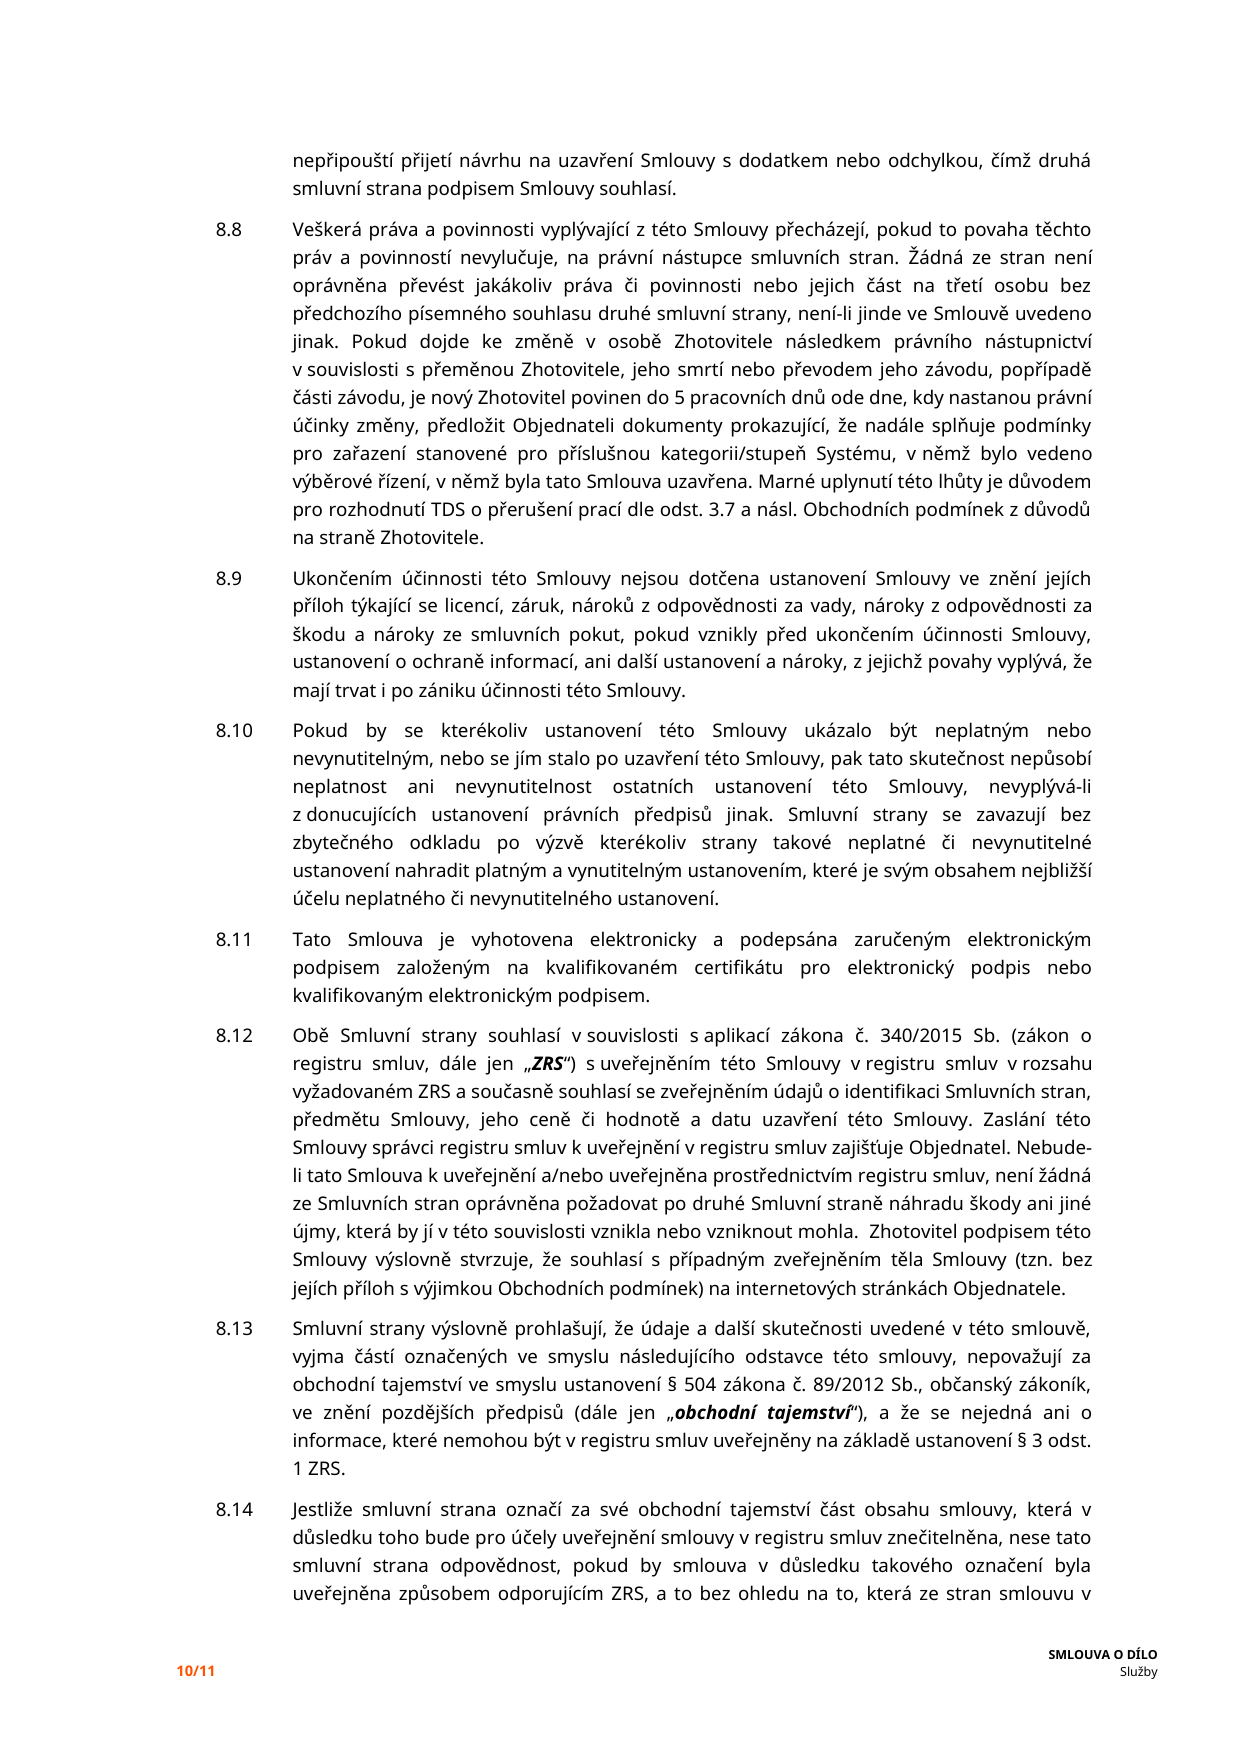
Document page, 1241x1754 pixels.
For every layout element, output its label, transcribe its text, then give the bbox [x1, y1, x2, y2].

text Obě Smluvní strany souhlasí v souvislosti s aplikací zákona č. 340/2015 Sb. (zákon o registru smluv, dále jen „ZRS“) s uveřejněním této Smlouvy v registru smluv v rozsahu vyžadovaném ZRS a současně souhlasí se zveřejněním údajů o identifikaci Smluvních stran, předmětu Smlouvy, jeho ceně či hodnotě a datu uzavření této Smlouvy. Zaslání této Smlouvy správci registru smluv k uveřejnění v registru smluv zajišťuje Objednatel. Nebude-li tato Smlouva k uveřejnění a/nebo uveřejněna prostřednictvím registru smluv, není žádná ze Smluvních stran oprávněna požadovat po druhé Smluvní straně náhradu škody ani jiné újmy, která by jí v této souvislosti vznikla nebo vzniknout mohla. Zhotovitel podpisem této Smlouvy výslovně stvrzuje, že souhlasí s případným zveřejněním těla Smlouvy (tzn. bez jejích příloh s výjimkou Obchodních podmínek) na internetových stránkách Objednatele. [216, 1023, 1093, 1300]
text Tato Smlouva je vyhotovena elektronicky a podepsána zaručeným elektronickým podpisem založeným na kvalifikovaném certifikátu pro elektronický podpis nebo kvalifikovaným elektronickým podpisem. [216, 926, 1093, 1008]
text Pokud by se kterékoliv ustanovení této Smlouvy ukázalo být neplatným nebo nevynutitelným, nebo se jím stalo po uzavření této Smlouvy, pak tato skutečnost nepůsobí neplatnost ani nevynutitelnost ostatních ustanovení této Smlouvy, nevyplývá-li z donucujících ustanovení právních předpisů jinak. Smluvní strany se zavazují bez zbytečného odkladu po výzvě kterékoliv strany takové neplatné či nevynutitelné ustanovení nahradit platným a vynutitelným ustanovením, které je svým obsahem nejbližší účelu neplatného či nevynutitelného ustanovení. [216, 717, 1093, 911]
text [216, 147, 1093, 201]
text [216, 1496, 1093, 1606]
text Veškerá práva a povinnosti vyplývající z této Smlouvy přecházejí, pokud to povaha těchto práv a povinností nevylučuje, na právní nástupce smluvních stran. Žádná ze stran není oprávněna převést jakákoliv práva či povinnosti nebo jejich část na třetí osobu bez předchozího písemného souhlasu druhé smluvní strany, není-li jinde ve Smlouvě uvedeno jinak. Pokud dojde ke změně v osobě Zhotovitele následkem právního nástupnictví v souvislosti s přeměnou Zhotovitele, jeho smrtí nebo převodem jeho závodu, popřípadě části závodu, je nový Zhotovitel povinen do 5 pracovních dnů ode dne, kdy nastanou právní účinky změny, předložit Objednateli dokumenty prokazující, že nadále splňuje podmínky pro zařazení stanovené pro příslušnou kategorii/stupeň Systému, v němž bylo vedeno výběrové řízení, v němž byla tato Smlouva uzavřena. Marné uplynutí této lhůty je důvodem pro rozhodnutí TDS o přerušení prací dle odst. 3.7 a násl. Obchodních podmínek z důvodů na straně Zhotovitele. [216, 216, 1093, 550]
text Ukončením účinnosti této Smlouvy nejsou dotčena ustanovení Smlouvy ve znění jejích příloh týkající se licencí, záruk, nároků z odpovědnosti za vady, nároky z odpovědnosti za škodu a nároky ze smluvních pokut, pokud vznikly před ukončením účinnosti Smlouvy, ustanovení o ochraně informací, ani další ustanovení a nároky, z jejichž povahy vyplývá, že mají trvat i po zániku účinnosti této Smlouvy. [216, 565, 1093, 702]
text Smluvní strany výslovně prohlašují, že údaje a další skutečnosti uvedené v této smlouvě, vyjma částí označených ve smyslu následujícího odstavce této smlouvy, nepovažují za obchodní tajemství ve smyslu ustanovení § 504 zákona č. 89/2012 Sb., občanský zákoník, ve znění pozdějších předpisů (dále jen „obchodní tajemství“), a že se nejedná ani o informace, které nemohou být v registru smluv uveřejněny na základě ustanovení § 3 odst. 1 ZRS. [216, 1315, 1093, 1481]
